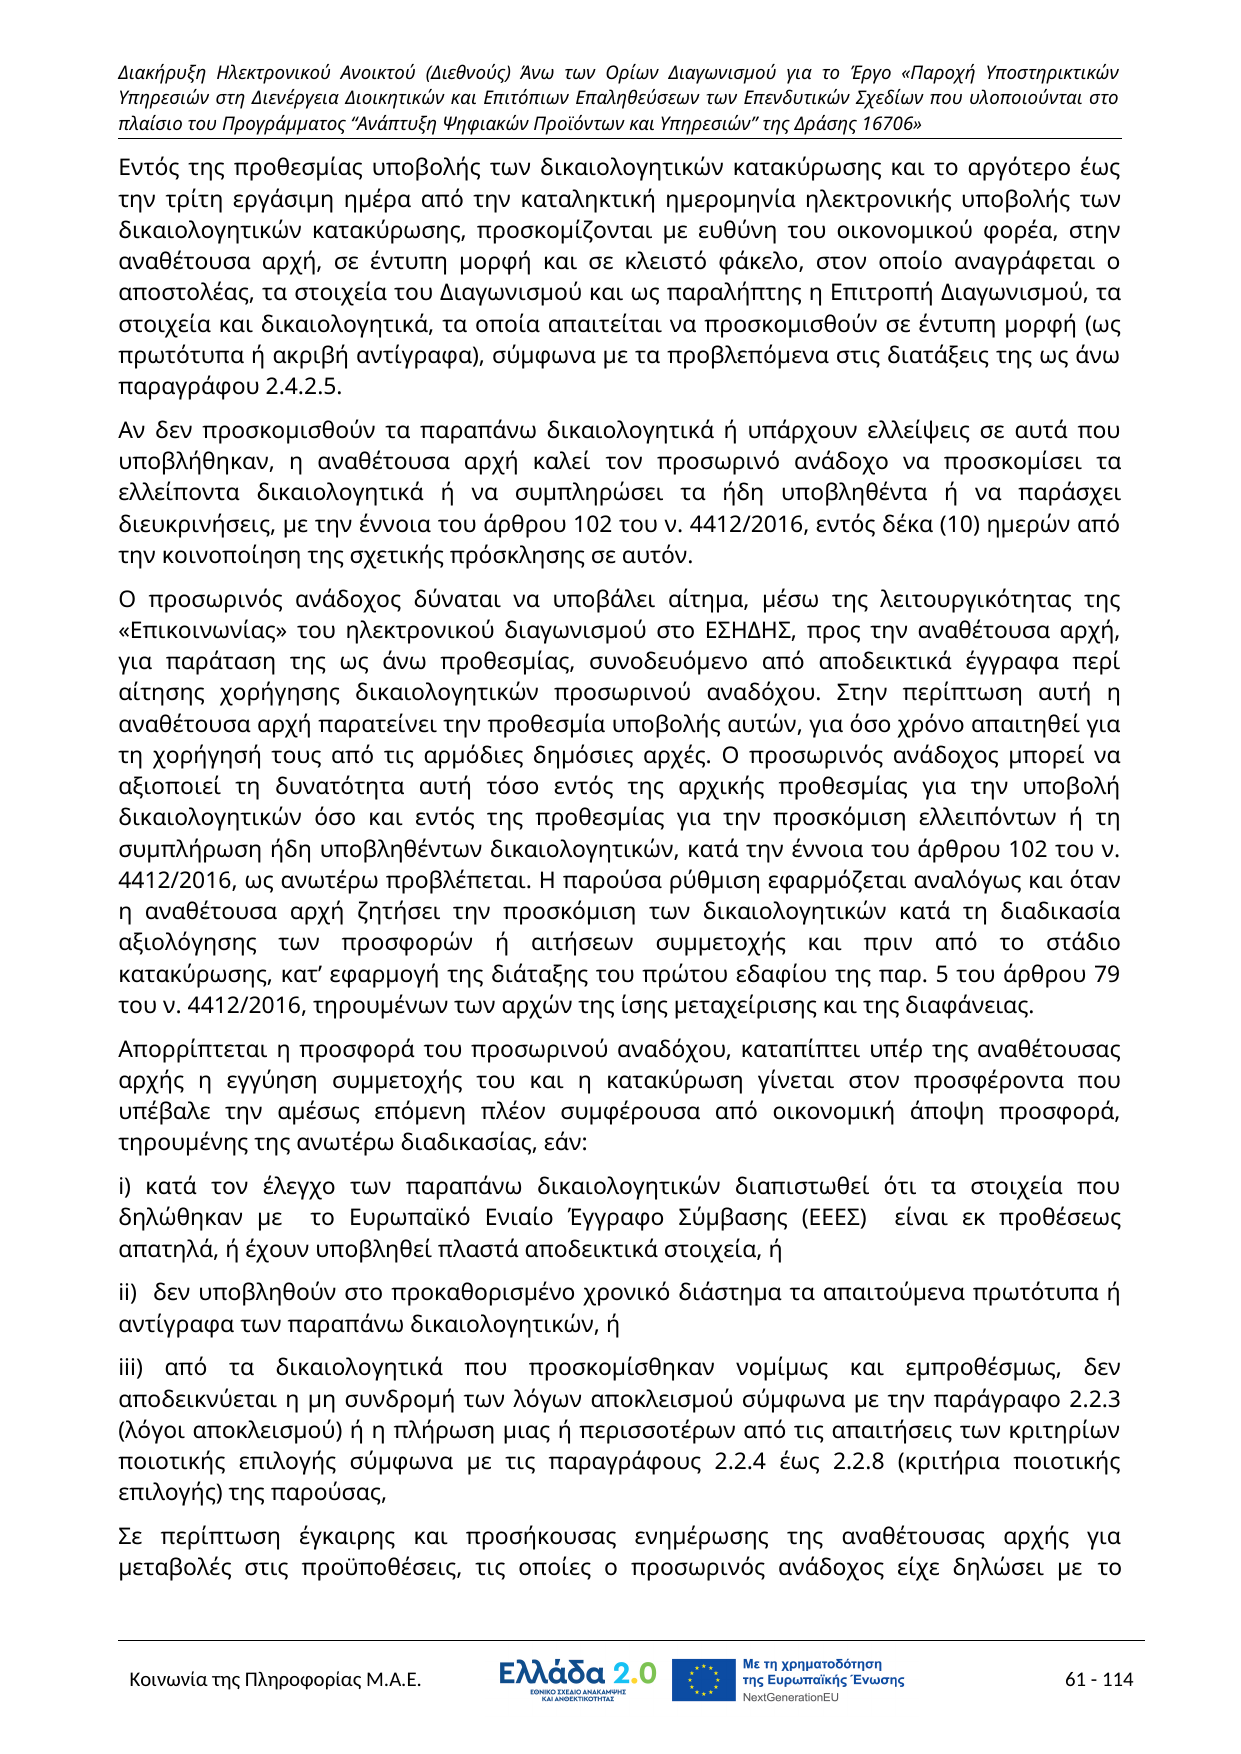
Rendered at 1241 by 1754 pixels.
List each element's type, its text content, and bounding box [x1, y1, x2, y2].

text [118, 1520, 1122, 1582]
text iii) από τα δικαιολογητικά που προσκομίσθηκαν νομίμως και εμπροθέσμως, δεν αποδεικνύεται η μη συνδρομή των λόγων αποκλεισμού σύμφωνα με την παράγραφο 2.2.3 (λόγοι αποκλεισμού) ή η πλήρωση μιας ή περισσοτέρων από τις απαιτήσεις των κριτηρίων ποιοτικής επιλογής σύμφωνα με τις παραγράφους 2.2.4 έως 2.2.8 (κριτήρια ποιοτικής επιλογής) της παρούσας, [118, 1351, 1122, 1507]
text Ο προσωρινός ανάδοχος δύναται να υποβάλει αίτημα, μέσω της λειτουργικότητας της «Επικοινωνίας» του ηλεκτρονικού διαγωνισμού στο ΕΣΗΔΗΣ, προς την αναθέτουσα αρχή, για παράταση της ως άνω προθεσμίας, συνοδευόμενο από αποδεικτικά έγγραφα περί αίτησης χορήγησης δικαιολογητικών προσωρινού αναδόχου. Στην περίπτωση αυτή η αναθέτουσα αρχή παρατείνει την προθεσμία υποβολής αυτών, για όσο χρόνο απαιτηθεί για τη χορήγησή τους από τις αρμόδιες δημόσιες αρχές. Ο προσωρινός ανάδοχος μπορεί να αξιοποιεί τη δυνατότητα αυτή τόσο εντός της αρχικής προθεσμίας για την υποβολή δικαιολογητικών όσο και εντός της προθεσμίας για την προσκόμιση ελλειπόντων ή τη συμπλήρωση ήδη υποβληθέντων δικαιολογητικών, κατά την έννοια του άρθρου 102 του ν. 4412/2016, ως ανωτέρω προβλέπεται. Η παρούσα ρύθμιση εφαρμόζεται αναλόγως και όταν η αναθέτουσα αρχή ζητήσει την προσκόμιση των δικαιολογητικών κατά τη διαδικασία αξιολόγησης των προσφορών ή αιτήσεων συμμετοχής και πριν από το στάδιο κατακύρωσης, κατ’ εφαρμογή της διάταξης του πρώτου εδαφίου της παρ. 5 του άρθρου 79 του ν. 4412/2016, τηρουμένων των αρχών της ίσης μεταχείρισης και της διαφάνειας. [118, 582, 1122, 1020]
text i) κατά τον έλεγχο των παραπάνω δικαιολογητικών διαπιστωθεί ότι τα στοιχεία που δηλώθηκαν με το Ευρωπαϊκό Ενιαίο Έγγραφο Σύμβασης (ΕΕΕΣ) είναι εκ προθέσεως απατηλά, ή έχουν υποβληθεί πλαστά αποδεικτικά στοιχεία, ή [118, 1170, 1122, 1264]
text Απορρίπτεται η προσφορά του προσωρινού αναδόχου, καταπίπτει υπέρ της αναθέτουσας αρχής η εγγύηση συμμετοχής του και η κατακύρωση γίνεται στον προσφέροντα που υπέβαλε την αμέσως επόμενη πλέον συμφέρουσα από οικονομική άποψη προσφορά, τηρουμένης της ανωτέρω διαδικασίας, εάν: [118, 1032, 1122, 1157]
text Εντός της προθεσμίας υποβολής των δικαιολογητικών κατακύρωσης και το αργότερο έως την τρίτη εργάσιμη ημέρα από την καταληκτική ημερομηνία ηλεκτρονικής υποβολής των δικαιολογητικών κατακύρωσης, προσκομίζονται με ευθύνη του οικονομικού φορέα, στην αναθέτουσα αρχή, σε έντυπη μορφή και σε κλειστό φάκελο, στον οποίο αναγράφεται ο αποστολέας, τα στοιχεία του Διαγωνισμού και ως παραλήπτης η Επιτροπή Διαγωνισμού, τα στοιχεία και δικαιολογητικά, τα οποία απαιτείται να προσκομισθούν σε έντυπη μορφή (ως πρωτότυπα ή ακριβή αντίγραφα), σύμφωνα με τα προβλεπόμενα στις διατάξεις της ως άνω παραγράφου 2.4.2.5. [118, 151, 1122, 401]
text Αν δεν προσκομισθούν τα παραπάνω δικαιολογητικά ή υπάρχουν ελλείψεις σε αυτά που υπoβλήθηκαν, η αναθέτουσα αρχή καλεί τον προσωρινό ανάδοχο να προσκομίσει τα ελλείποντα δικαιολογητικά ή να συμπληρώσει τα ήδη υποβληθέντα ή να παράσχει διευκρινήσεις, με την έννοια του άρθρου 102 του ν. 4412/2016, εντός δέκα (10) ημερών από την κοινοποίηση της σχετικής πρόσκλησης σε αυτόν. [118, 414, 1122, 570]
picture [484, 1643, 919, 1717]
text ii) δεν υποβληθούν στο προκαθορισμένο χρονικό διάστημα τα απαιτούμενα πρωτότυπα ή αντίγραφα των παραπάνω δικαιολογητικών, ή [118, 1276, 1122, 1339]
